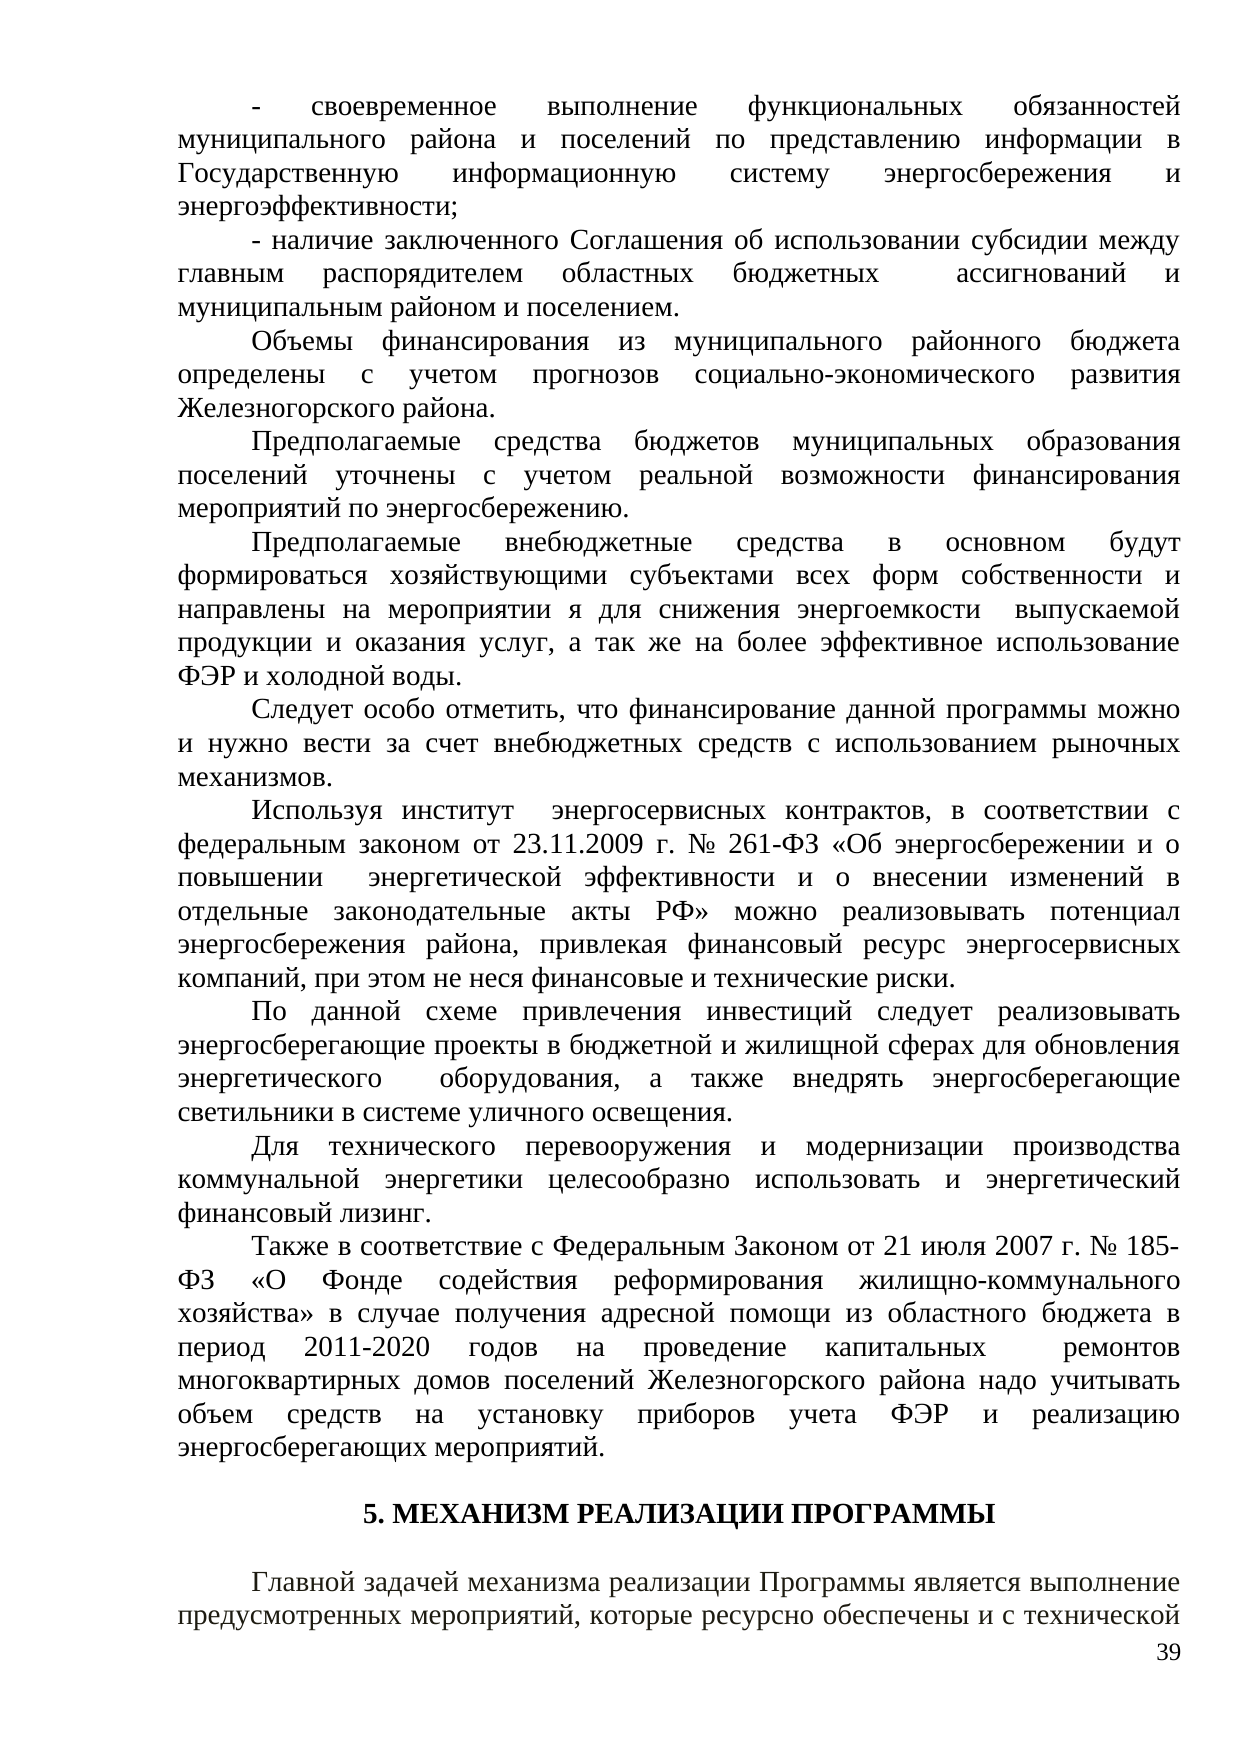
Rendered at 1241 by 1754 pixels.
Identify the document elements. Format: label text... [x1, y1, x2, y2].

text Предполагаемые внебюджетные средства в основном будут формироваться хозяйствующими субъектами всех форм собственности и направлены на мероприятии я для снижения энергоемкости выпускаемой продукции и оказания услуг, а так же на более эффективное использование ФЭР и холодной воды. [177, 524, 1181, 692]
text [177, 1564, 1181, 1631]
text 5. МЕХАНИЗМ РЕАЛИЗАЦИИ ПРОГРАММЫ [177, 1497, 1181, 1530]
text - наличие заключенного Соглашения об использовании субсидии между главным распорядителем областных бюджетных ассигнований и муниципальным районом и поселением. [177, 222, 1181, 323]
text Объемы финансирования из муниципального районного бюджета определены с учетом прогнозов социально-экономического развития Железногорского района. [177, 323, 1181, 423]
text Предполагаемые средства бюджетов муниципальных образования поселений уточнены с учетом реальной возможности финансирования мероприятий по энергосбережению. [177, 423, 1181, 524]
text Следует особо отметить, что финансирование данной программы можно и нужно вести за счет внебюджетных средств с использованием рыночных механизмов. [177, 692, 1181, 792]
text Для технического перевооружения и модернизации производства коммунальной энергетики целесообразно использовать и энергетический финансовый лизинг. [177, 1128, 1181, 1228]
text Используя институт энергосервисных контрактов, в соответствии с федеральным законом от 23.11.2009 г. № 261-ФЗ «Об энергосбережении и о повышении энергетической эффективности и о внесении изменений в отдельные законодательные акты РФ» можно реализовывать потенциал энергосбережения района, привлекая финансовый ресурс энергосервисных компаний, при этом не неся финансовые и технические риски. [177, 792, 1181, 993]
text - своевременное выполнение функциональных обязанностей муниципального района и поселений по представлению информации в Государственную информационную систему энергосбережения и энергоэффективности; [177, 88, 1181, 222]
text Также в соответствие с Федеральным Законом от 21 июля 2007 г. № 185-ФЗ «О Фонде содействия реформирования жилищно-коммунального хозяйства» в случае получения адресной помощи из областного бюджета в период 2011-2020 годов на проведение капитальных ремонтов многоквартирных домов поселений Железногорского района надо учитывать объем средств на установку приборов учета ФЭР и реализацию энергосберегающих мероприятий. [177, 1228, 1181, 1463]
text По данной схеме привлечения инвестиций следует реализовывать энергосберегающие проекты в бюджетной и жилищной сферах для обновления энергетического оборудования, а также внедрять энергосберегающие светильники в системе уличного освещения. [177, 993, 1181, 1128]
